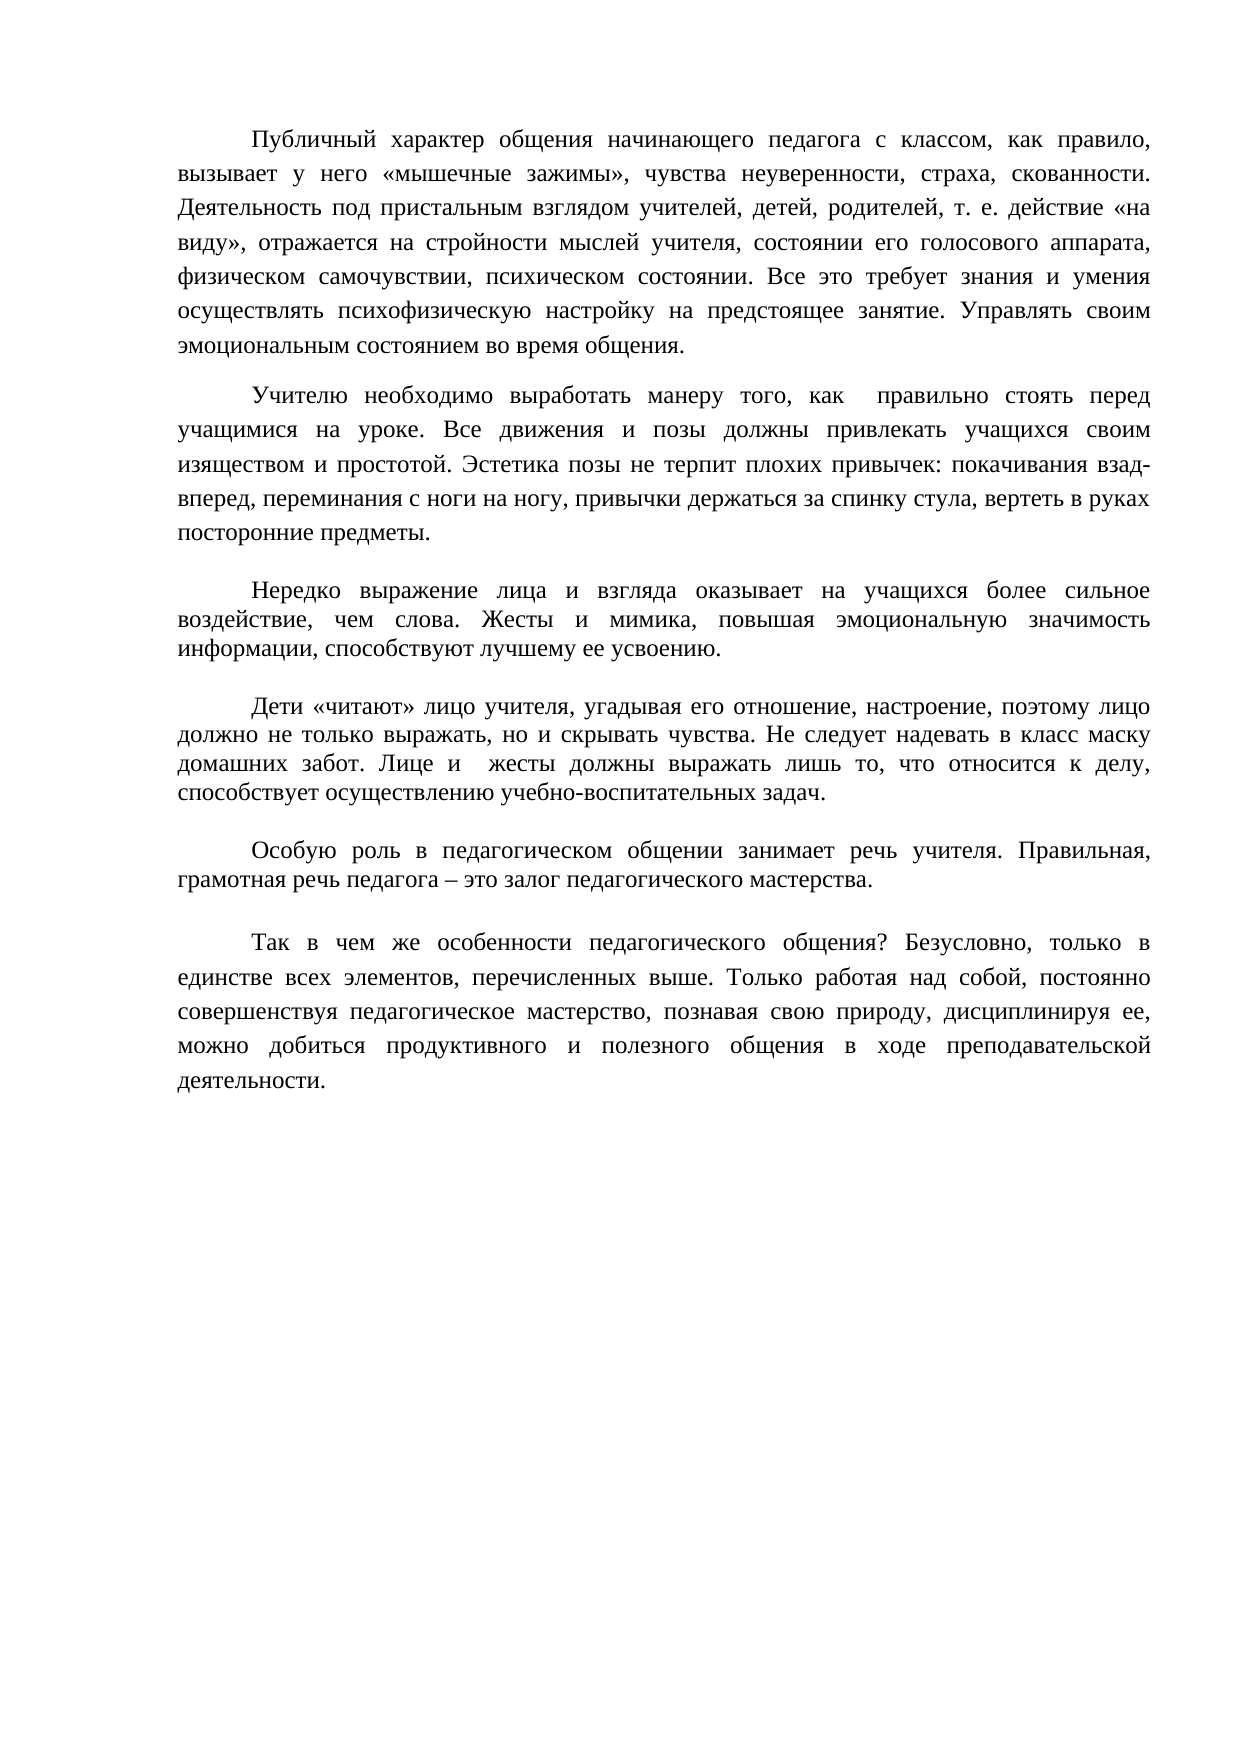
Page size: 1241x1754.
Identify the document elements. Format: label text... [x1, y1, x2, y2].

text Так в чем же особенности педагогического общения? Безусловно, только в единстве всех элементов, перечисленных выше. Только работая над собой, постоянно совершенствуя педагогическое мастерство, познавая свою природу, дисциплинируя ее, можно добиться продуктивного и полезного общения в ходе преподавательской деятельности. [177, 922, 1152, 1093]
text Учителю необходимо выработать манеру того, как правильно стоять перед учащимися на уроке. Все движения и позы должны привлекать учащихся своим изяществом и простотой. Эстетика позы не терпит плохих привычек: покачивания взад-вперед, переминания с ноги на ногу, привычки держаться за спинку стула, вертеть в руках посторонние предметы. [177, 374, 1152, 546]
text Дети «читают» лицо учителя, угадывая его отношение, настроение, поэтому лицо должно не только выражать, но и скрывать чувства. Не следует надевать в класс маску домашних забот. Лице и жесты должны выражать лишь то, что относится к делу, способствует осуществлению учебно-воспитательных задач. [177, 691, 1152, 806]
text Нередко выражение лица и взгляда оказывает на учащихся более сильное воздействие, чем слова. Жесты и мимика, повышая эмоциональную значимость информации, способствуют лучшему ее усвоению. [177, 575, 1152, 662]
text Публичный характер общения начинающего педагога с классом, как правило, вызывает у него «мышечные зажимы», чувства неуверенности, страха, скованности. Деятельность под пристальным взглядом учителей, детей, родителей, т. е. действие «на виду», отражается на стройности мыслей учителя, состоянии его голосового аппарата, физическом самочувствии, психическом состоянии. Все это требует знания и умения осуществлять психофизическую настройку на предстоящее занятие. Управлять своим эмоциональным состоянием во время общения. [177, 118, 1152, 359]
text Особую роль в педагогическом общении занимает речь учителя. Правильная, грамотная речь педагога – это залог педагогического мастерства. [177, 835, 1152, 892]
